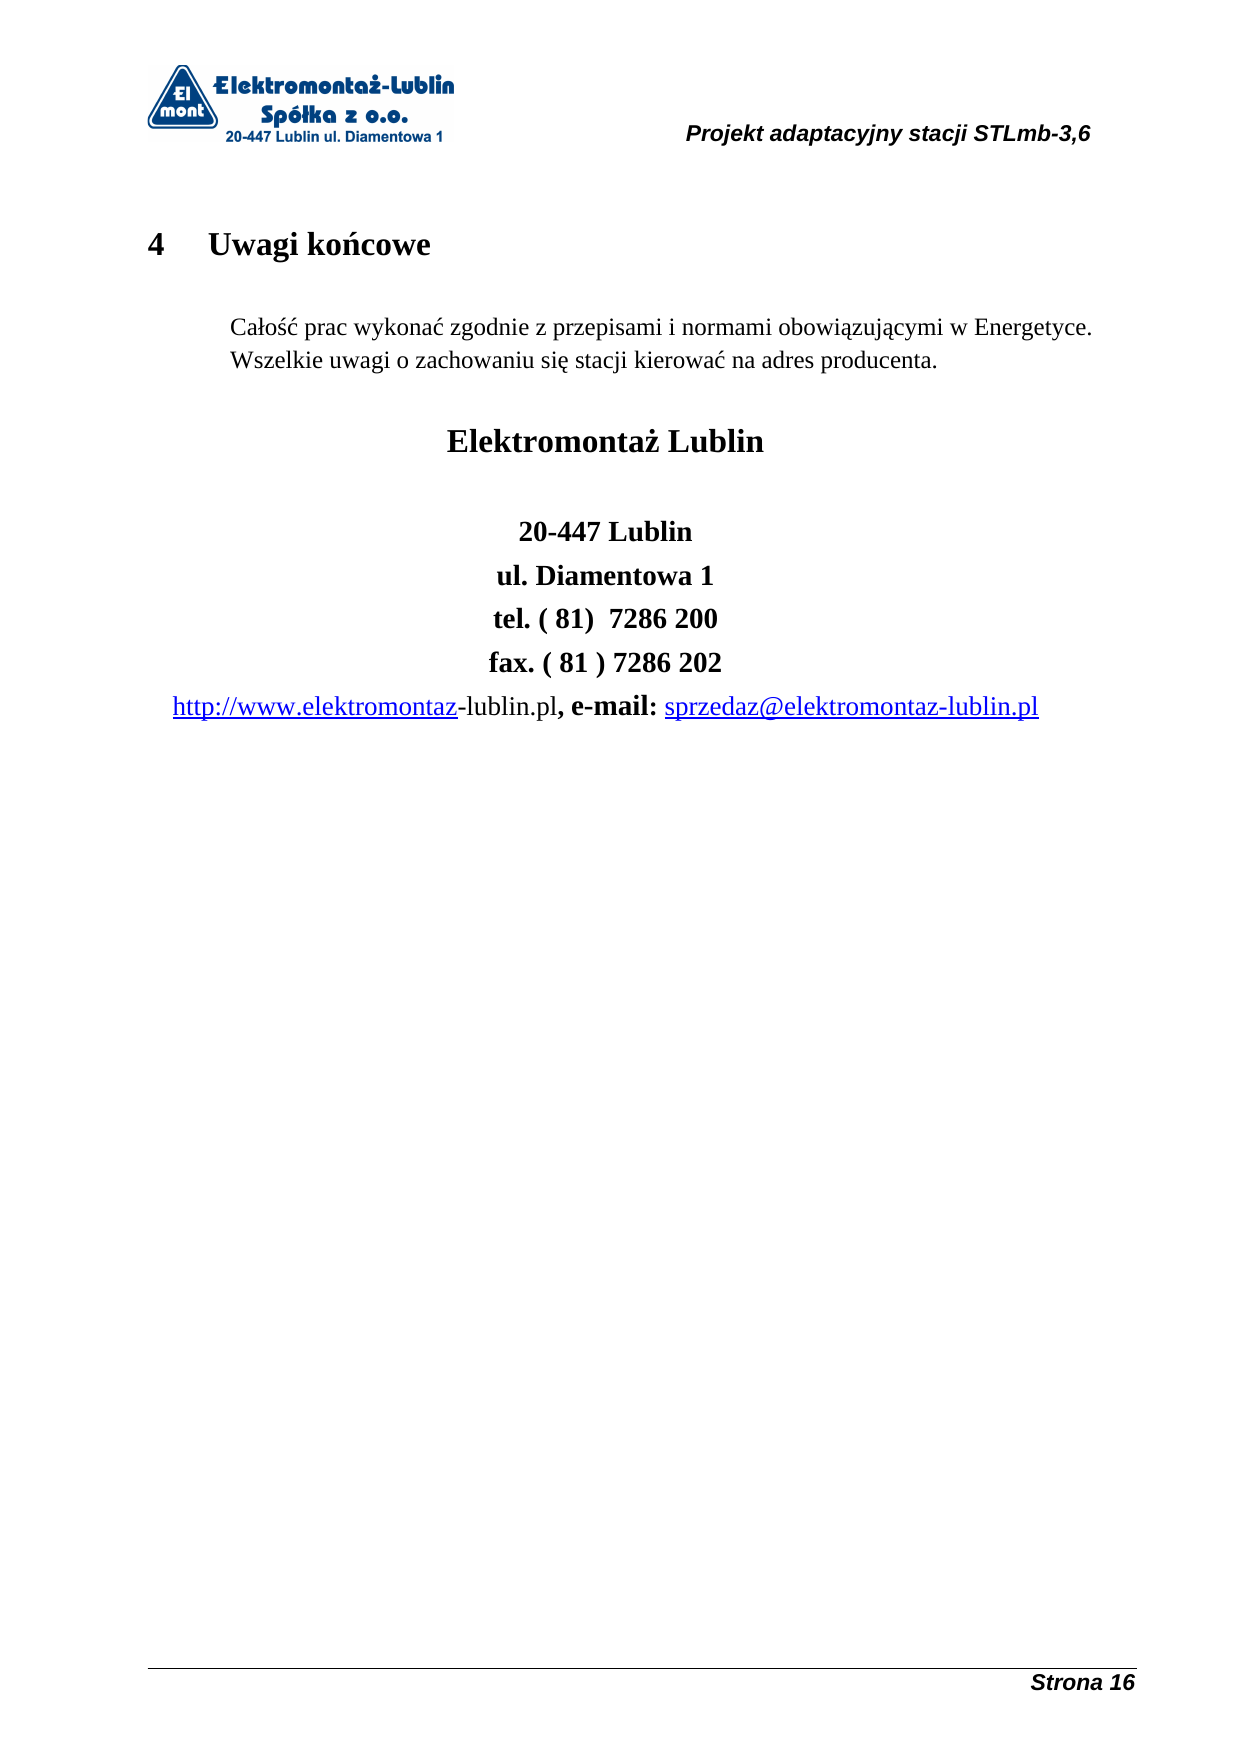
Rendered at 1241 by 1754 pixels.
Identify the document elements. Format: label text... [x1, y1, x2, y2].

text tel. ( 81) 7286 200 [148, 601, 1063, 635]
text Całość prac wykonać zgodnie z przepisami i normami obowiązującymi w Energetyce. [185, 312, 1137, 340]
text 20-447 Lublin [148, 514, 1063, 548]
subtitle Uwagi końcowe [148, 224, 1122, 262]
text http://www.elektromontaz-lublin.pl, e-mail: sprzedaz@elektromontaz-lublin.pl [148, 688, 1063, 722]
text Wszelkie uwagi o zachowaniu się stacji kierować na adres producenta. [185, 345, 1137, 373]
picture [147, 65, 454, 142]
text ul. Diamentowa 1 [148, 558, 1063, 591]
text Elektromontaż Lublin [148, 421, 1063, 459]
text fax. ( 81 ) 7286 202 [148, 645, 1063, 678]
